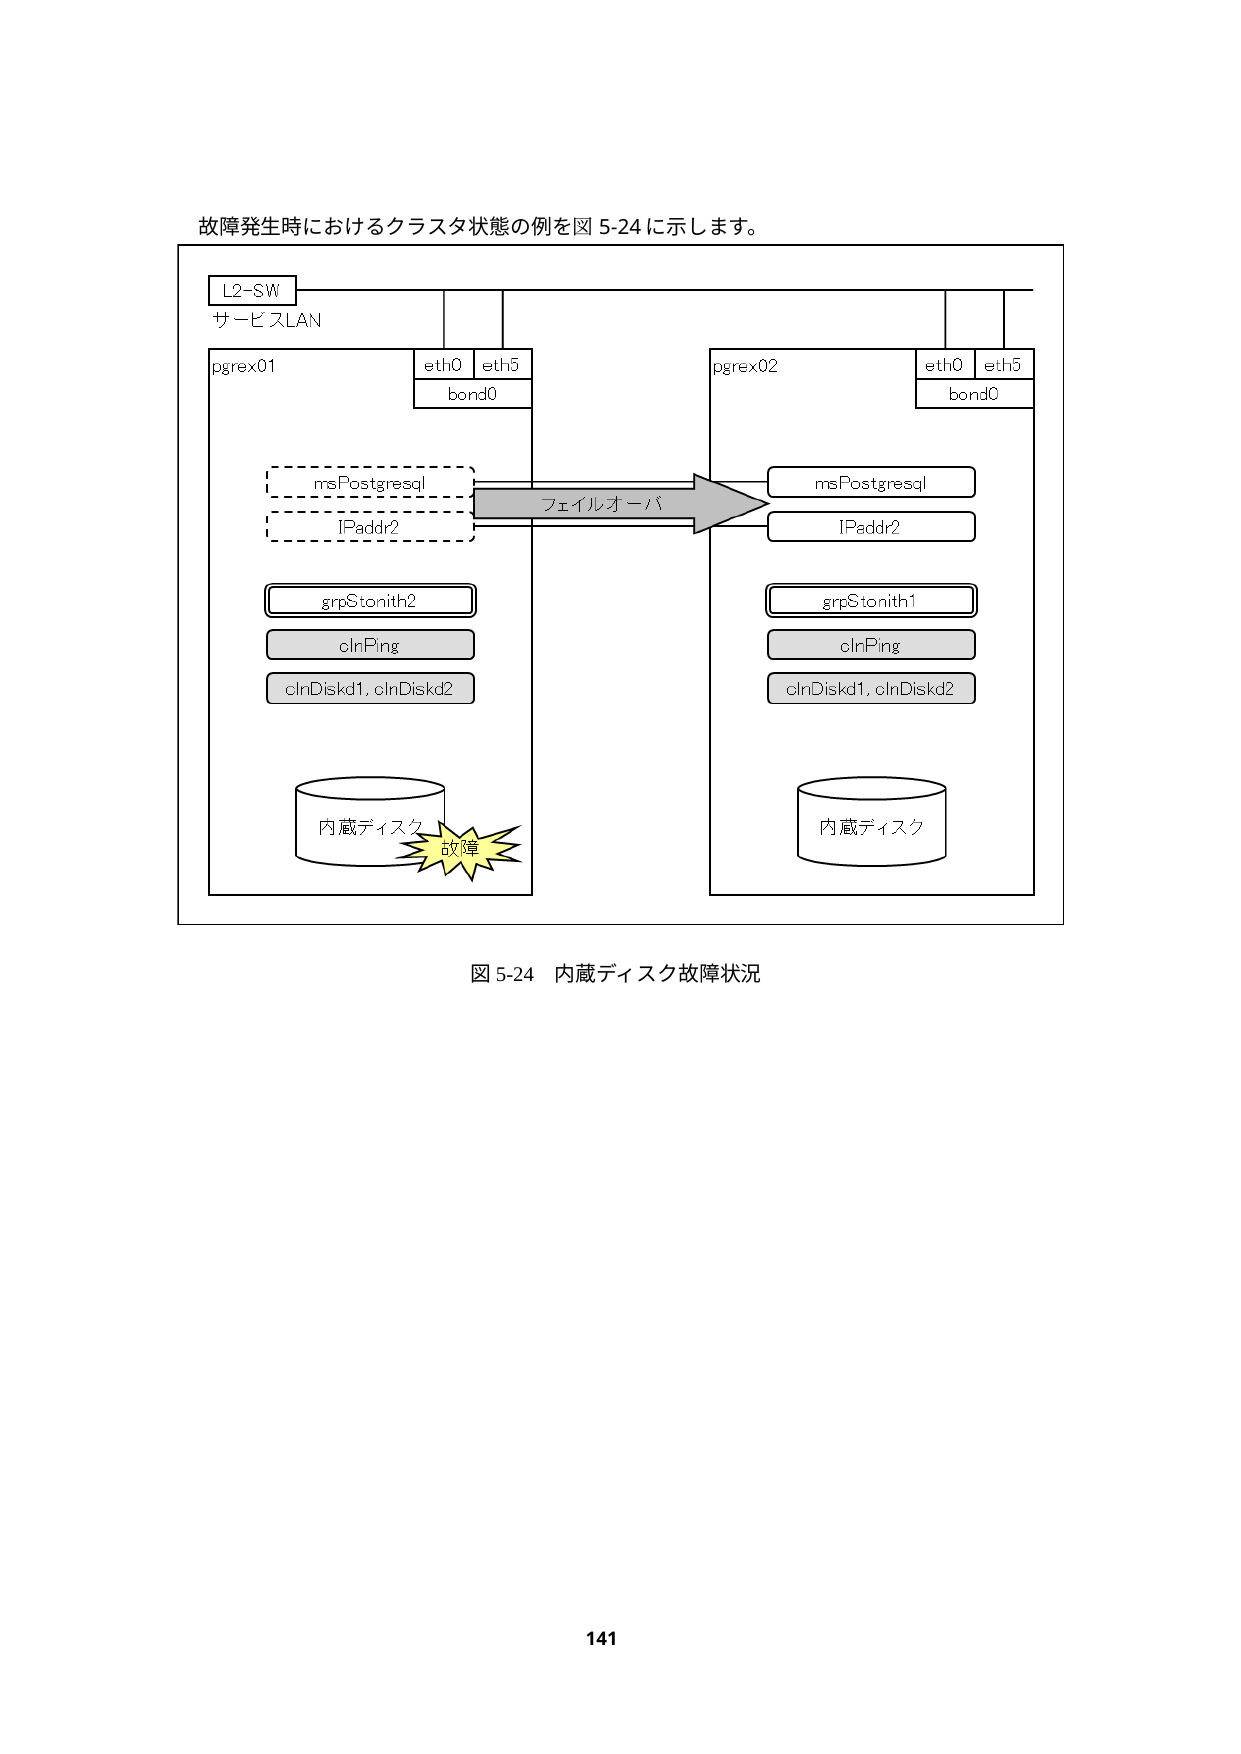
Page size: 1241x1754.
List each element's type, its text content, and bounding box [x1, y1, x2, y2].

text 故障発生時におけるクラスタ状態の例を図 5-20に示します。 [177, 207, 1054, 244]
picture [177, 244, 1064, 925]
text 図 5-20 内蔵ディスク故障状況 [177, 957, 1054, 987]
